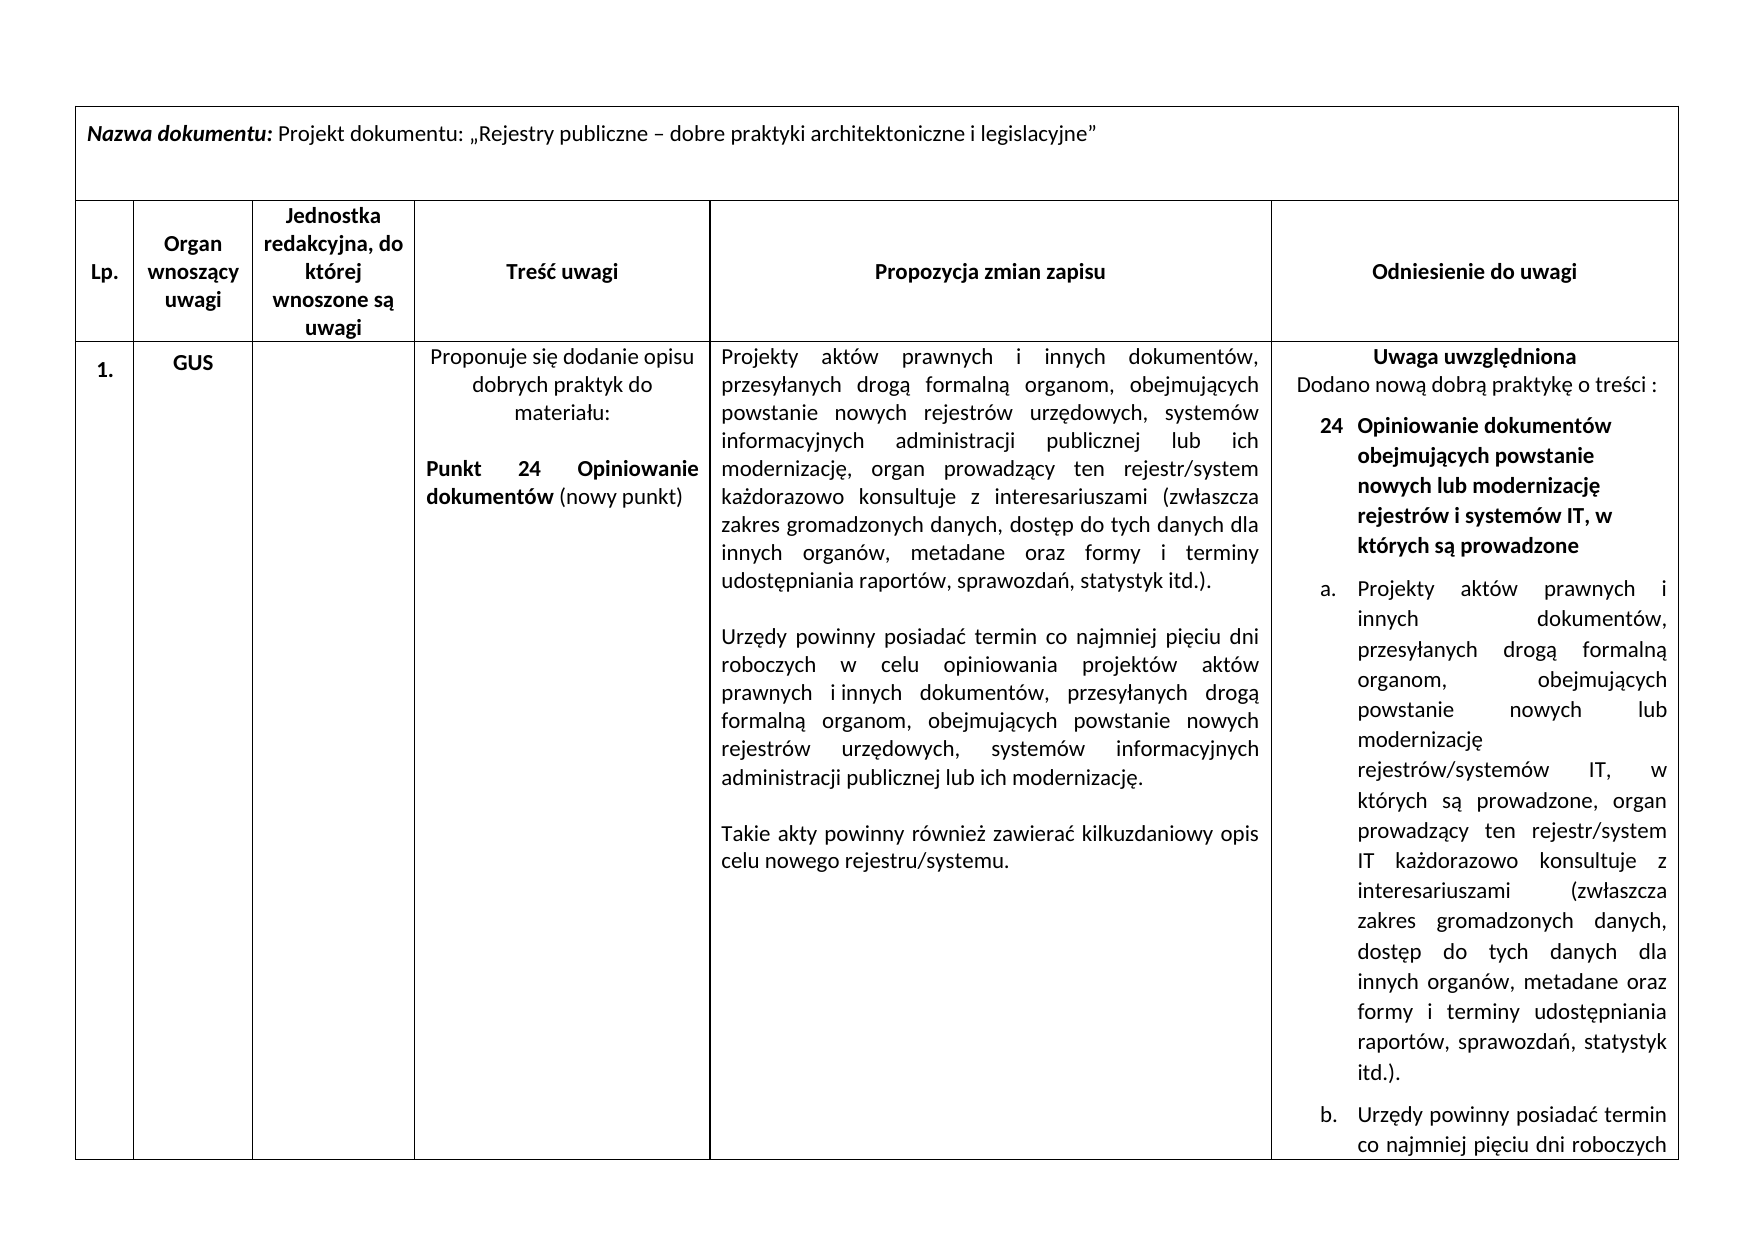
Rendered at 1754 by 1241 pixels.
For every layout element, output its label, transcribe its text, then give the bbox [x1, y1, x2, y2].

table_cell GUS [134, 342, 252, 1159]
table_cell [711, 342, 1271, 1159]
table_cell Propozycja zmian zapisu [711, 201, 1271, 341]
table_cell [1272, 342, 1678, 1159]
table_cell Lp. [76, 201, 133, 341]
table_cell 1. [76, 342, 133, 1159]
table_cell Odniesienie do uwagi [1272, 201, 1678, 341]
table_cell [415, 342, 709, 1159]
table_cell [253, 342, 414, 1159]
table_cell Treść uwagi [415, 201, 709, 341]
table_cell Jednostka redakcyjna, do której wnoszone są uwagi [253, 201, 414, 341]
table_cell Organ wnoszący uwagi [134, 201, 252, 341]
table_header Nazwa dokumentu: Projekt dokumentu: „Rejestry publiczne – dobre praktyki architektoniczne i legislacyjne” [76, 107, 1678, 200]
